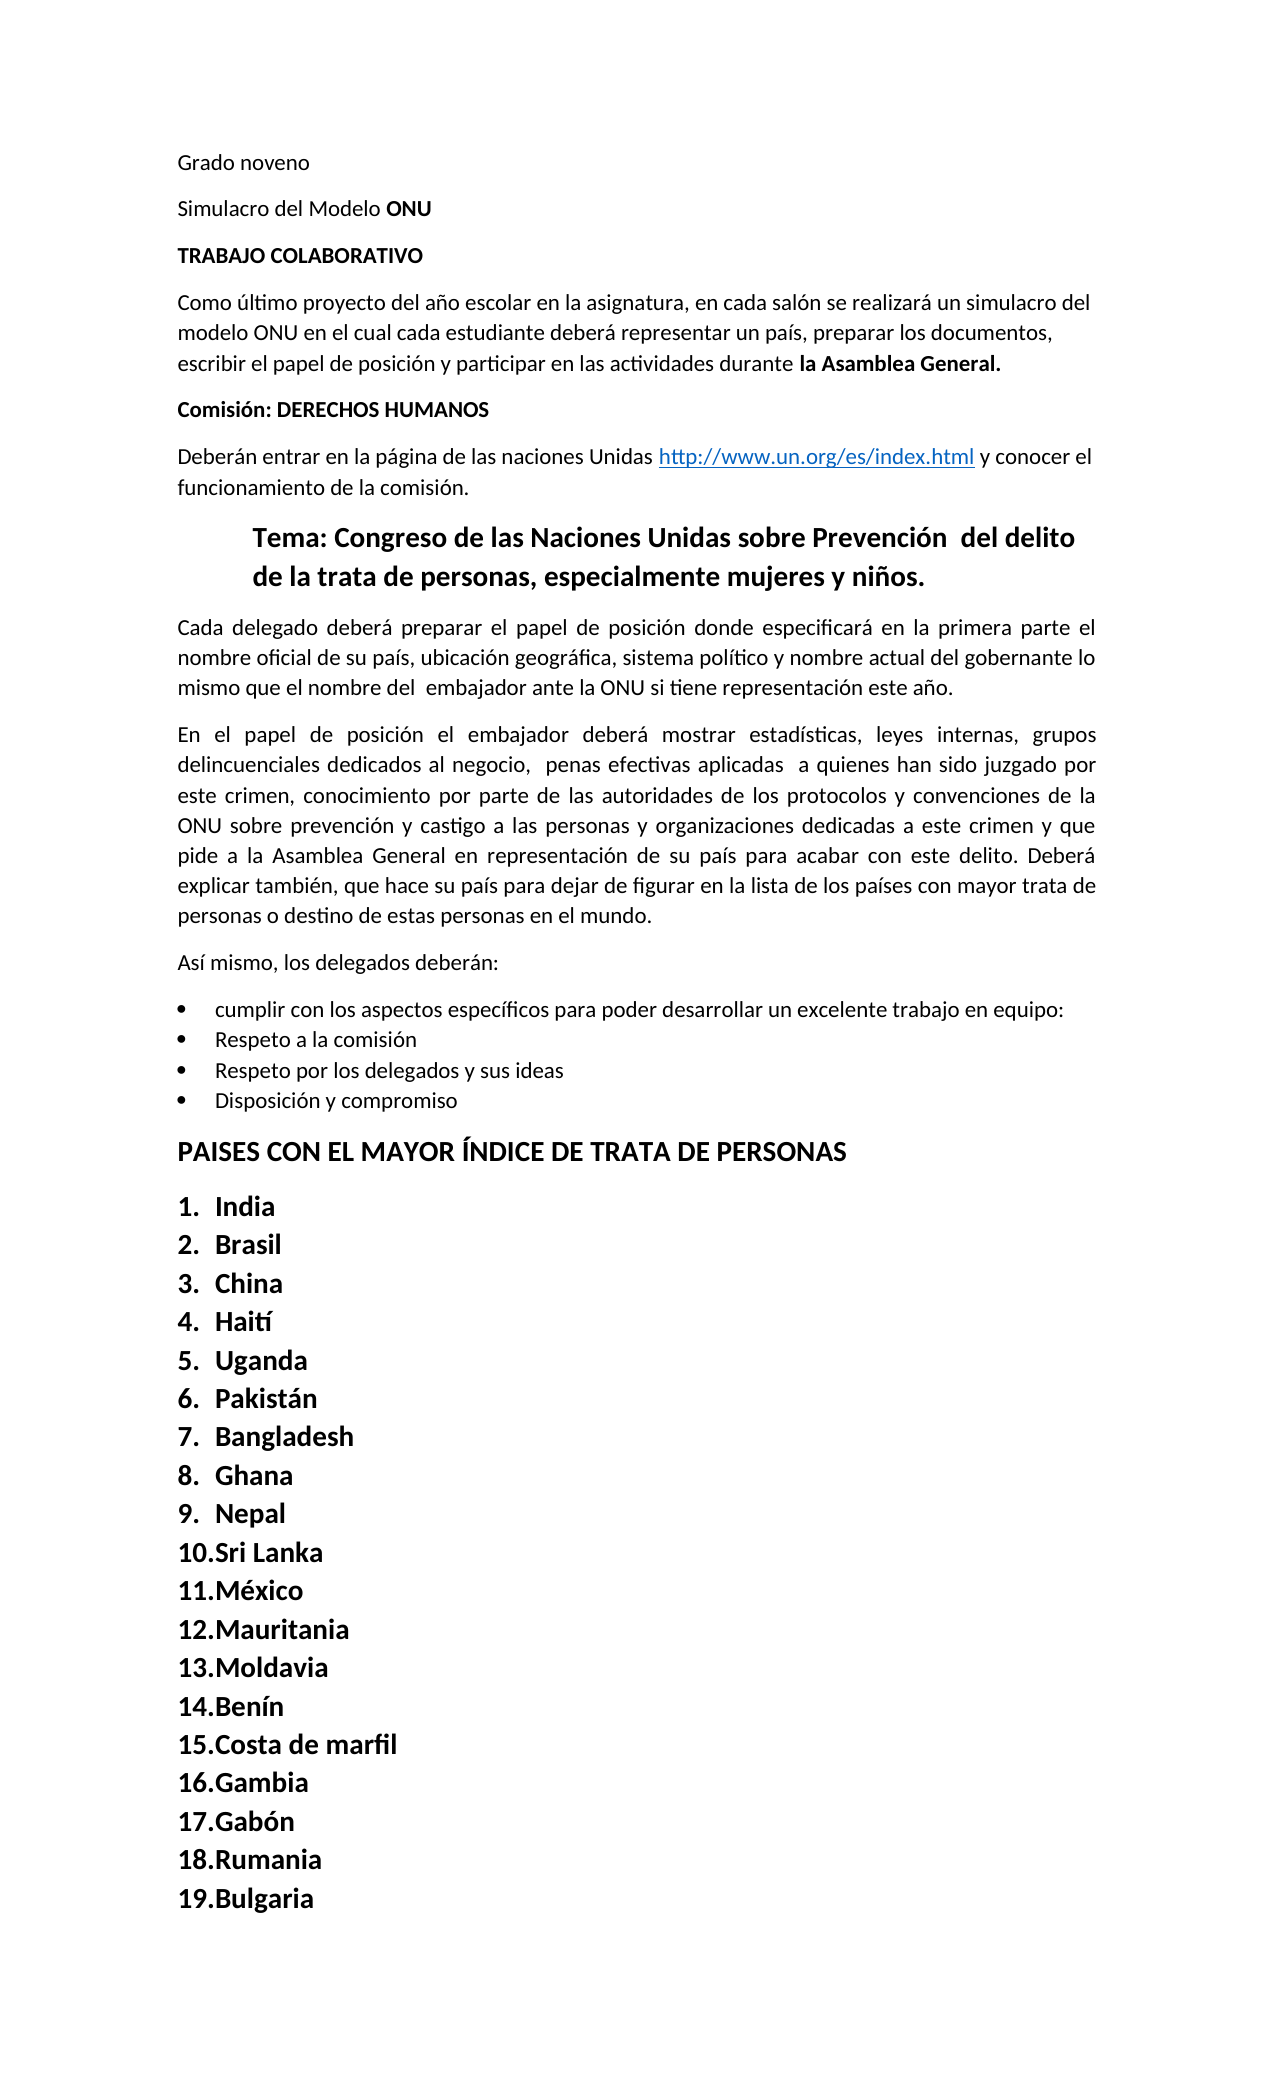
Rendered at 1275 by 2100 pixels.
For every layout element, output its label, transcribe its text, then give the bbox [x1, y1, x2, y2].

list India [177, 1188, 1098, 1223]
text Deberán entrar en la página de las naciones Unidas http://www.un.org/es/index.html y conocer el funcionamiento de la comisión. [177, 442, 1098, 501]
list Gabón [177, 1803, 1098, 1838]
list Gambia [177, 1764, 1098, 1800]
text TRABAJO COLABORATIVO [177, 241, 1098, 269]
list Sri Lanka [177, 1534, 1098, 1569]
text Cada delegado deberá preparar el papel de posición donde especificará en la primera parte el nombre oficial de su país, ubicación geográfica, sistema político y nombre actual del gobernante lo mismo que el nombre del embajador ante la ONU si tiene representación este año. [177, 613, 1098, 701]
list Respeto por los delegados y sus ideas [177, 1056, 1098, 1084]
text Como último proyecto del año escolar en la asignatura, en cada salón se realizará un simulacro del modelo ONU en el cual cada estudiante deberá representar un país, preparar los documentos, escribir el papel de posición y participar en las actividades durante la Asamblea General. [177, 288, 1098, 377]
list cumplir con los aspectos específicos para poder desarrollar un excelente trabajo en equipo: [177, 995, 1098, 1023]
list Uganda [177, 1342, 1098, 1377]
list Mauritania [177, 1611, 1098, 1646]
text Simulacro del Modelo ONU [177, 194, 1098, 222]
list Pakistán [177, 1380, 1098, 1416]
list Moldavia [177, 1649, 1098, 1685]
list Bangladesh [177, 1418, 1098, 1454]
list Benín [177, 1688, 1098, 1723]
list Bulgaria [177, 1880, 1098, 1915]
list Respeto a la comisión [177, 1026, 1098, 1053]
list Haití [177, 1303, 1098, 1339]
list Ghana [177, 1457, 1098, 1493]
text Comisión: DERECHOS HUMANOS [177, 396, 1098, 423]
list Brasil [177, 1226, 1098, 1262]
list México [177, 1572, 1098, 1608]
list Disposición y compromiso [177, 1086, 1098, 1114]
list Tema: Congreso de las Naciones Unidas sobre Prevención del delito de la trata de personas, especialmente mujeres y niños. [252, 519, 1098, 593]
list Costa de marfil [177, 1726, 1098, 1762]
text En el papel de posición el embajador deberá mostrar estadísticas, leyes internas, grupos delincuenciales dedicados al negocio, penas efectivas aplicadas a quienes han sido juzgado por este crimen, conocimiento por parte de las autoridades de los protocolos y convenciones de la ONU sobre prevención y castigo a las personas y organizaciones dedicadas a este crimen y que pide a la Asamblea General en representación de su país para acabar con este delito. Deberá explicar también, que hace su país para dejar de figurar en la lista de los países con mayor trata de personas o destino de estas personas en el mundo. [177, 720, 1098, 929]
text PAISES CON EL MAYOR ÍNDICE DE TRATA DE PERSONAS [177, 1133, 1098, 1168]
list Nepal [177, 1495, 1098, 1531]
text Grado noveno [177, 148, 1098, 176]
list Rumania [177, 1841, 1098, 1877]
text Así mismo, los delegados deberán: [177, 948, 1098, 976]
list China [177, 1265, 1098, 1300]
